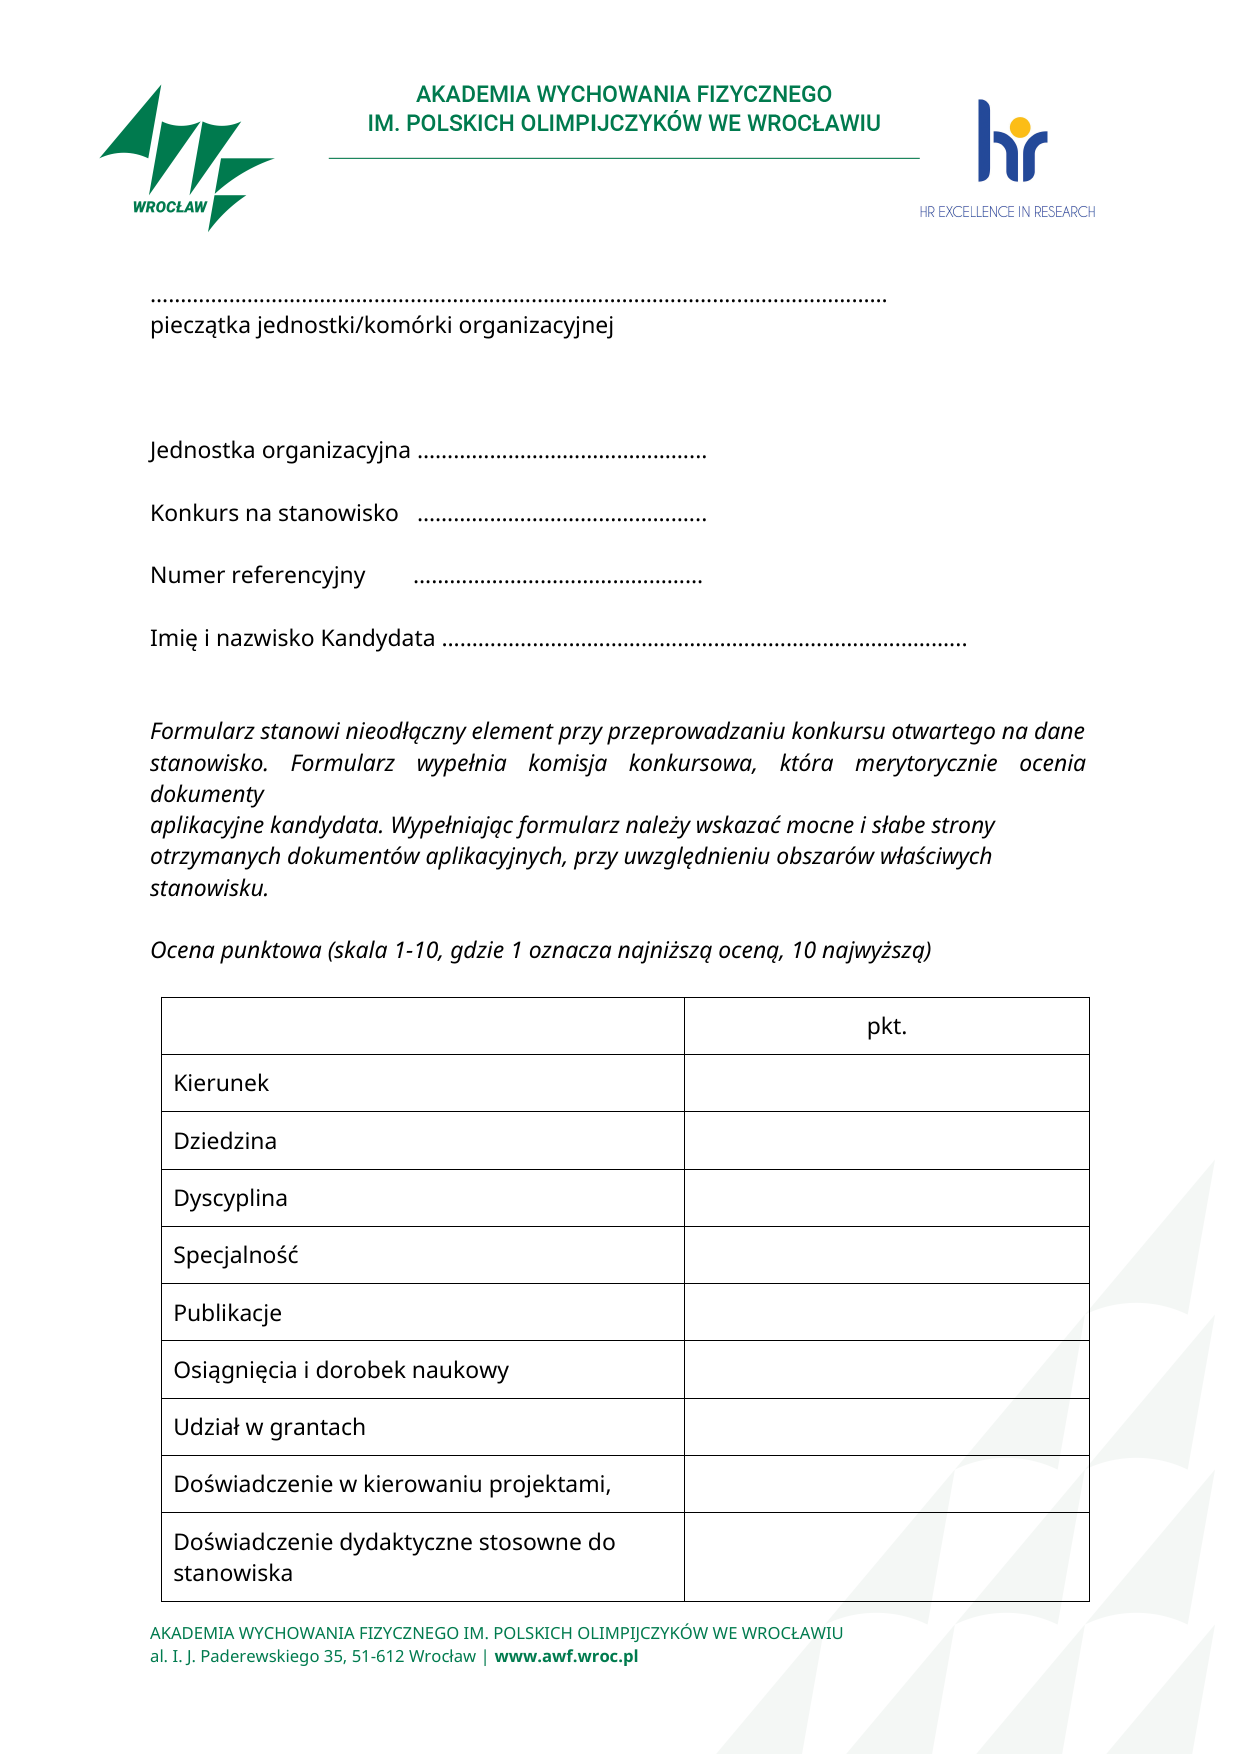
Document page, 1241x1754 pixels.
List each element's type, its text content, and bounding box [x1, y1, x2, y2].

text otrzymanych dokumentów aplikacyjnych, przy uwzględnieniu obszarów właściwych [150, 840, 1090, 872]
table_cell Specjalność [162, 1227, 684, 1283]
text stanowisku. [150, 872, 1090, 903]
text Konkurs na stanowisko ………………………………………... [150, 497, 1090, 528]
table_cell Doświadczenie dydaktyczne stosowne do stanowiska [162, 1513, 684, 1601]
table_cell Dziedzina [162, 1112, 684, 1168]
table_cell [685, 1055, 1089, 1111]
table_cell [685, 1284, 1089, 1340]
table_cell [685, 1399, 1089, 1455]
text Ocena punktowa (skala 1-10, gdzie 1 oznacza najniższą oceną, 10 najwyższą) [150, 934, 1090, 965]
table_cell [685, 1341, 1089, 1398]
table_cell [685, 1112, 1089, 1168]
table_cell Doświadczenie w kierowaniu projektami, [162, 1456, 684, 1512]
text Jednostka organizacyjna ………………………………………... [150, 434, 1090, 465]
text Formularz stanowi nieodłączny element przy przeprowadzaniu konkursu otwartego na dane [150, 715, 1090, 747]
table_cell Publikacje [162, 1284, 684, 1340]
table_header [162, 998, 684, 1054]
text Numer referencyjny ………………………………………… [150, 559, 1090, 590]
table_cell [685, 1227, 1089, 1283]
table_cell Dyscyplina [162, 1170, 684, 1226]
text ……….……………………………………..……………………………………..…………………… [150, 278, 1090, 309]
table_cell [685, 1456, 1089, 1512]
table_header pkt. [685, 998, 1089, 1054]
table_cell [685, 1170, 1089, 1226]
picture [0, 25, 1215, 1754]
table_cell [685, 1513, 1089, 1601]
text Imię i nazwisko Kandydata …………………………………………………………………………... [150, 622, 1090, 653]
text pieczątka jednostki/komórki organizacyjnej [150, 309, 1090, 340]
table_cell Osiągnięcia i dorobek naukowy [162, 1341, 684, 1398]
text aplikacyjne kandydata. Wypełniając formularz należy wskazać mocne i słabe strony [150, 809, 1090, 840]
table_cell Kierunek [162, 1055, 684, 1111]
text stanowisko. Formularz wypełnia komisja konkursowa, która merytorycznie ocenia dokumenty [150, 747, 1090, 809]
table_cell Udział w grantach [162, 1399, 684, 1455]
